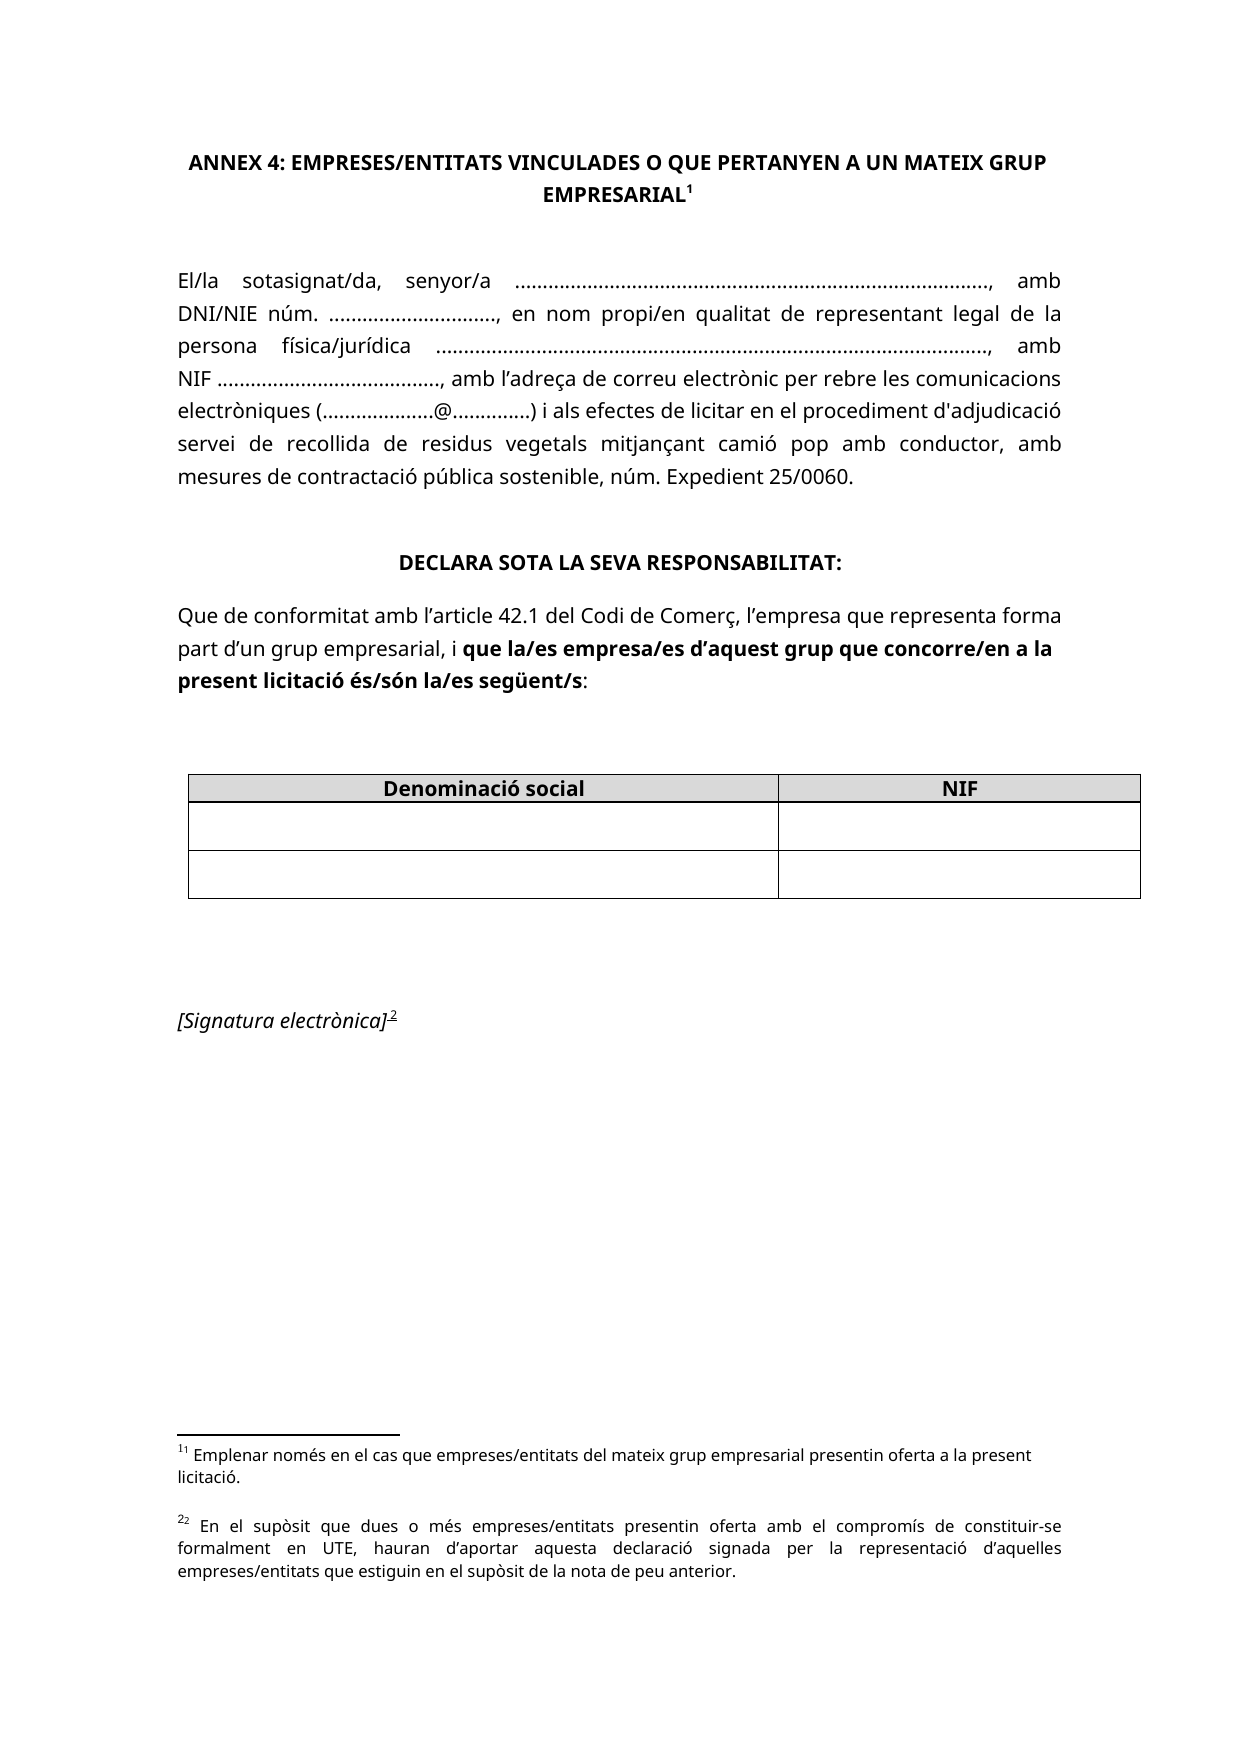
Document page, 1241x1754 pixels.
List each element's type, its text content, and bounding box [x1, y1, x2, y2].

table_header Denominació social [189, 775, 778, 801]
text [Signatura electrònica] 2 [177, 1006, 1063, 1034]
table_cell [189, 803, 778, 850]
table_header NIF [779, 775, 1140, 801]
text DECLARA SOTA LA SEVA RESPONSABILITAT: [177, 548, 1063, 576]
table_cell [779, 851, 1140, 898]
table_cell [779, 803, 1140, 850]
text El/la sotasignat/da, senyor/a ....................................................................................., amb DNI/NIE núm. .............................., en nom propi/en qualitat de representant legal de la persona física/jurídica ..................................................................................................., amb NIF ........................................, amb l’adreça de correu electrònic per rebre les comunicacions electròniques (....................@..............) i als efectes de licitar en el procediment d'adjudicació servei de recollida de residus vegetals mitjançant camió pop amb conductor, amb mesures de contractació pública sostenible, núm. Expedient 25/0060. [177, 266, 1063, 490]
text Que de conformitat amb l’article 42.1 del Codi de Comerç, l’empresa que representa forma part d’un grup empresarial, i que la/es empresa/es d’aquest grup que concorre/en a la present licitació és/són la/es següent/s: [177, 601, 1063, 695]
table_cell [189, 851, 778, 898]
subtitle ANNEX 4: EMPRESES/ENTITATS VINCULADES O QUE PERTANYEN A UN MATEIX GRUP EMPRESARIAL1 [177, 148, 1058, 209]
